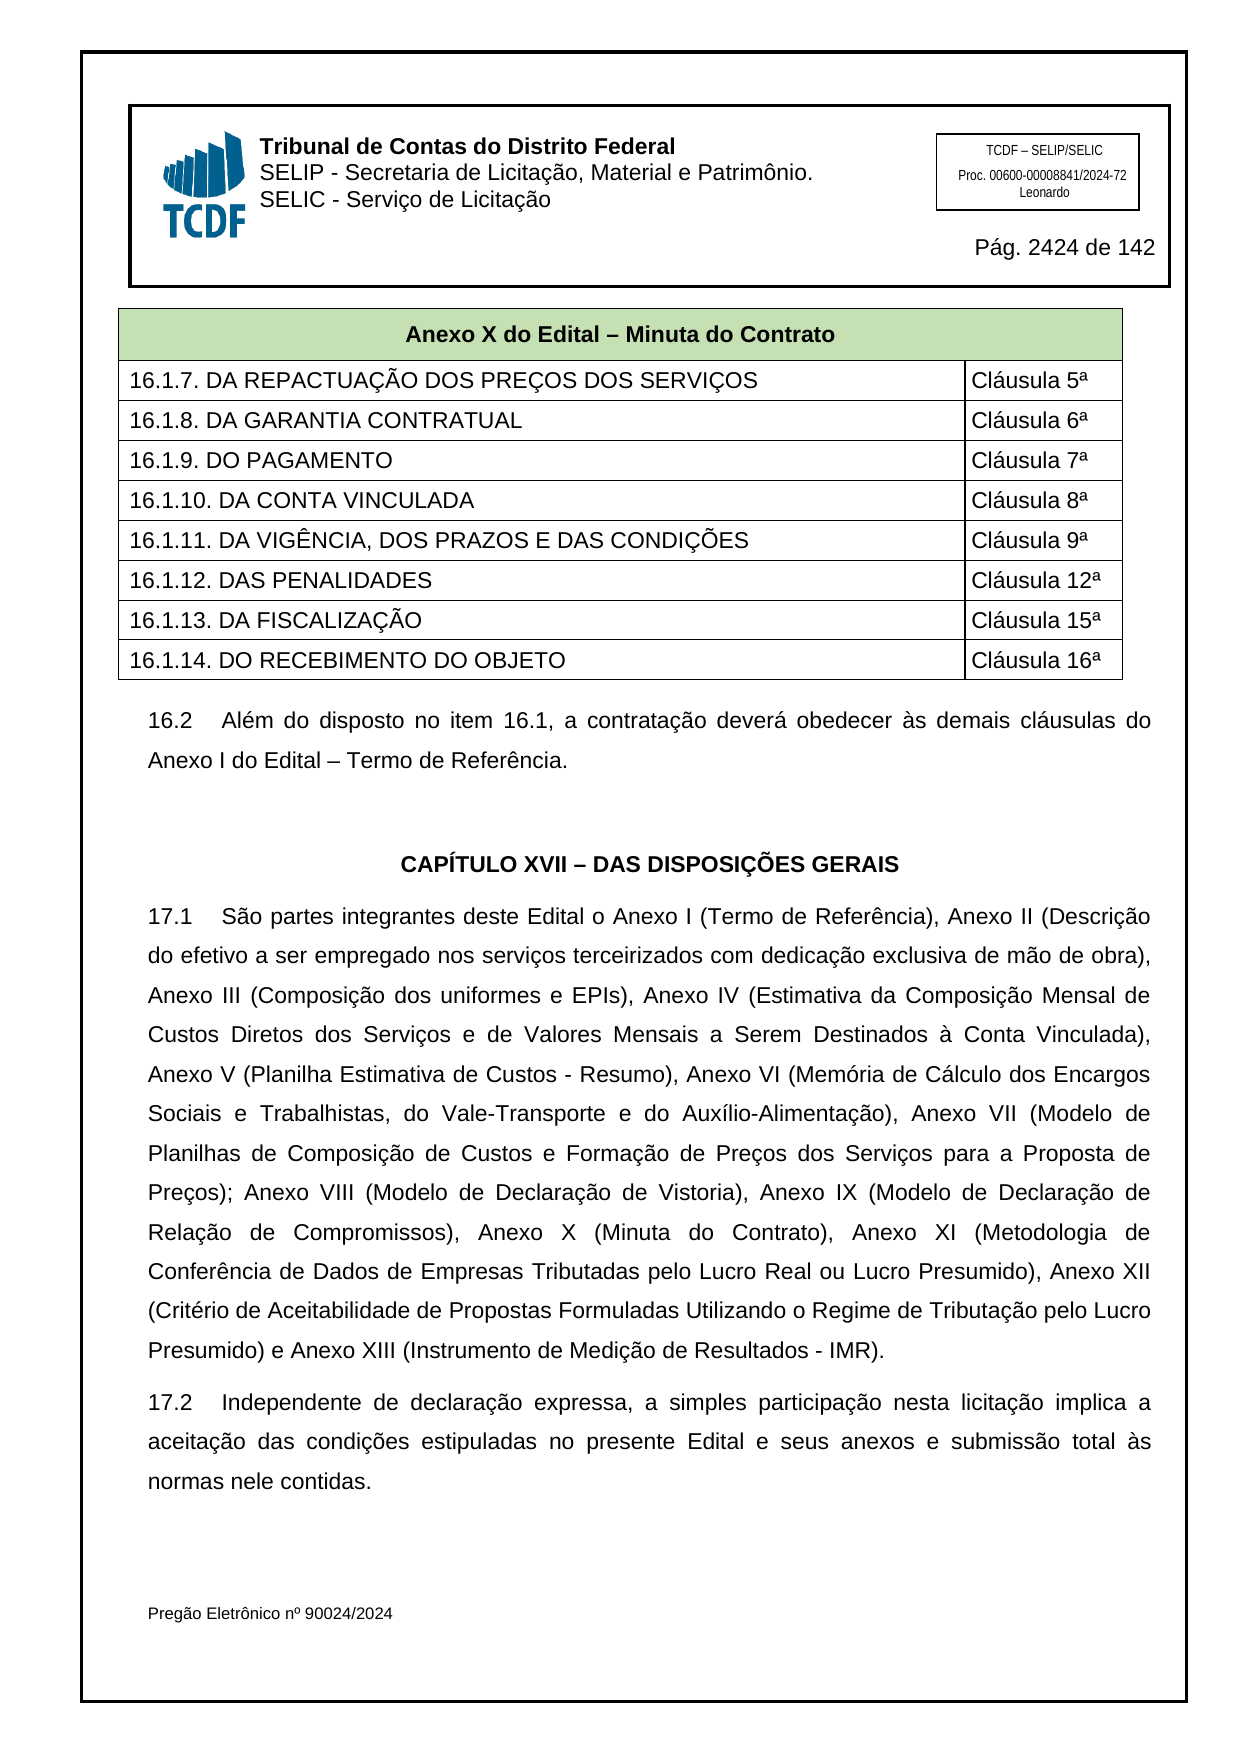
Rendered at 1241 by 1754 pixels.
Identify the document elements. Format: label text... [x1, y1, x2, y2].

table_cell 16.1.7. DA REPACTUAÇÃO DOS PREÇOS DOS SERVIÇOS [119, 361, 964, 400]
text capítulo xVII – DAS DISPOSIÇÕES GERAIS [148, 851, 1152, 877]
table_cell 16.1.12. DAS PENALIDADES [119, 561, 964, 599]
table_cell Anexo X do Edital – Minuta do Contrato [119, 309, 1122, 360]
table_cell Cláusula 5ª [966, 361, 1122, 400]
table_cell 16.1.14. DO RECEBIMENTO DO OBJETO [119, 640, 964, 679]
text 17.2 Independente de declaração expressa, a simples participação nesta licitação implica a aceitação das condições estipuladas no presente Edital e seus anexos e submissão total às normas nele contidas. [148, 1389, 1152, 1494]
table_cell Cláusula 6ª [966, 401, 1122, 440]
table_cell 16.1.10. DA CONTA VINCULADA [119, 481, 964, 520]
text 16.2 Além do disposto no item 16.1, a contratação deverá obedecer às demais cláusulas do Anexo I do Edital – Termo de Referência. [148, 707, 1152, 773]
table_cell Cláusula 12ª [966, 561, 1122, 599]
picture [148, 128, 260, 240]
table_cell 16.1.13. DA FISCALIZAÇÃO [119, 601, 964, 639]
table_cell Cláusula 7ª [966, 441, 1122, 480]
table_cell 16.1.8. DA GARANTIA CONTRATUAL [119, 401, 964, 440]
table_cell Cláusula 15ª [966, 601, 1122, 639]
table_cell 16.1.11. DA VIGÊNCIA, DOS PRAZOS E DAS CONDIÇÕES [119, 521, 964, 559]
table_cell 16.1.9. DO PAGAMENTO [119, 441, 964, 480]
table_cell Cláusula 16ª [966, 640, 1122, 679]
table_cell Cláusula 8ª [966, 481, 1122, 520]
table_cell Cláusula 9ª [966, 521, 1122, 559]
text 17.1 São partes integrantes deste Edital o Anexo I (Termo de Referência), Anexo II (Descrição do efetivo a ser empregado nos serviços terceirizados com dedicação exclusiva de mão de obra), Anexo III (Composição dos uniformes e EPIs), Anexo IV (Estimativa da Composição Mensal de Custos Diretos dos Serviços e de Valores Mensais a Serem Destinados à Conta Vinculada), Anexo V (Planilha Estimativa de Custos - Resumo), Anexo VI (Memória de Cálculo dos Encargos Sociais e Trabalhistas, do Vale-Transporte e do Auxílio-Alimentação), Anexo VII (Modelo de Planilhas de Composição de Custos e Formação de Preços dos Serviços para a Proposta de Preços); Anexo VIII (Modelo de Declaração de Vistoria), Anexo IX (Modelo de Declaração de Relação de Compromissos), Anexo X (Minuta do Contrato), Anexo XI (Metodologia de Conferência de Dados de Empresas Tributadas pelo Lucro Real ou Lucro Presumido), Anexo XII (Critério de Aceitabilidade de Propostas Formuladas Utilizando o Regime de Tributação pelo Lucro Presumido) e Anexo XIII (Instrumento de Medição de Resultados - IMR). [148, 903, 1152, 1363]
